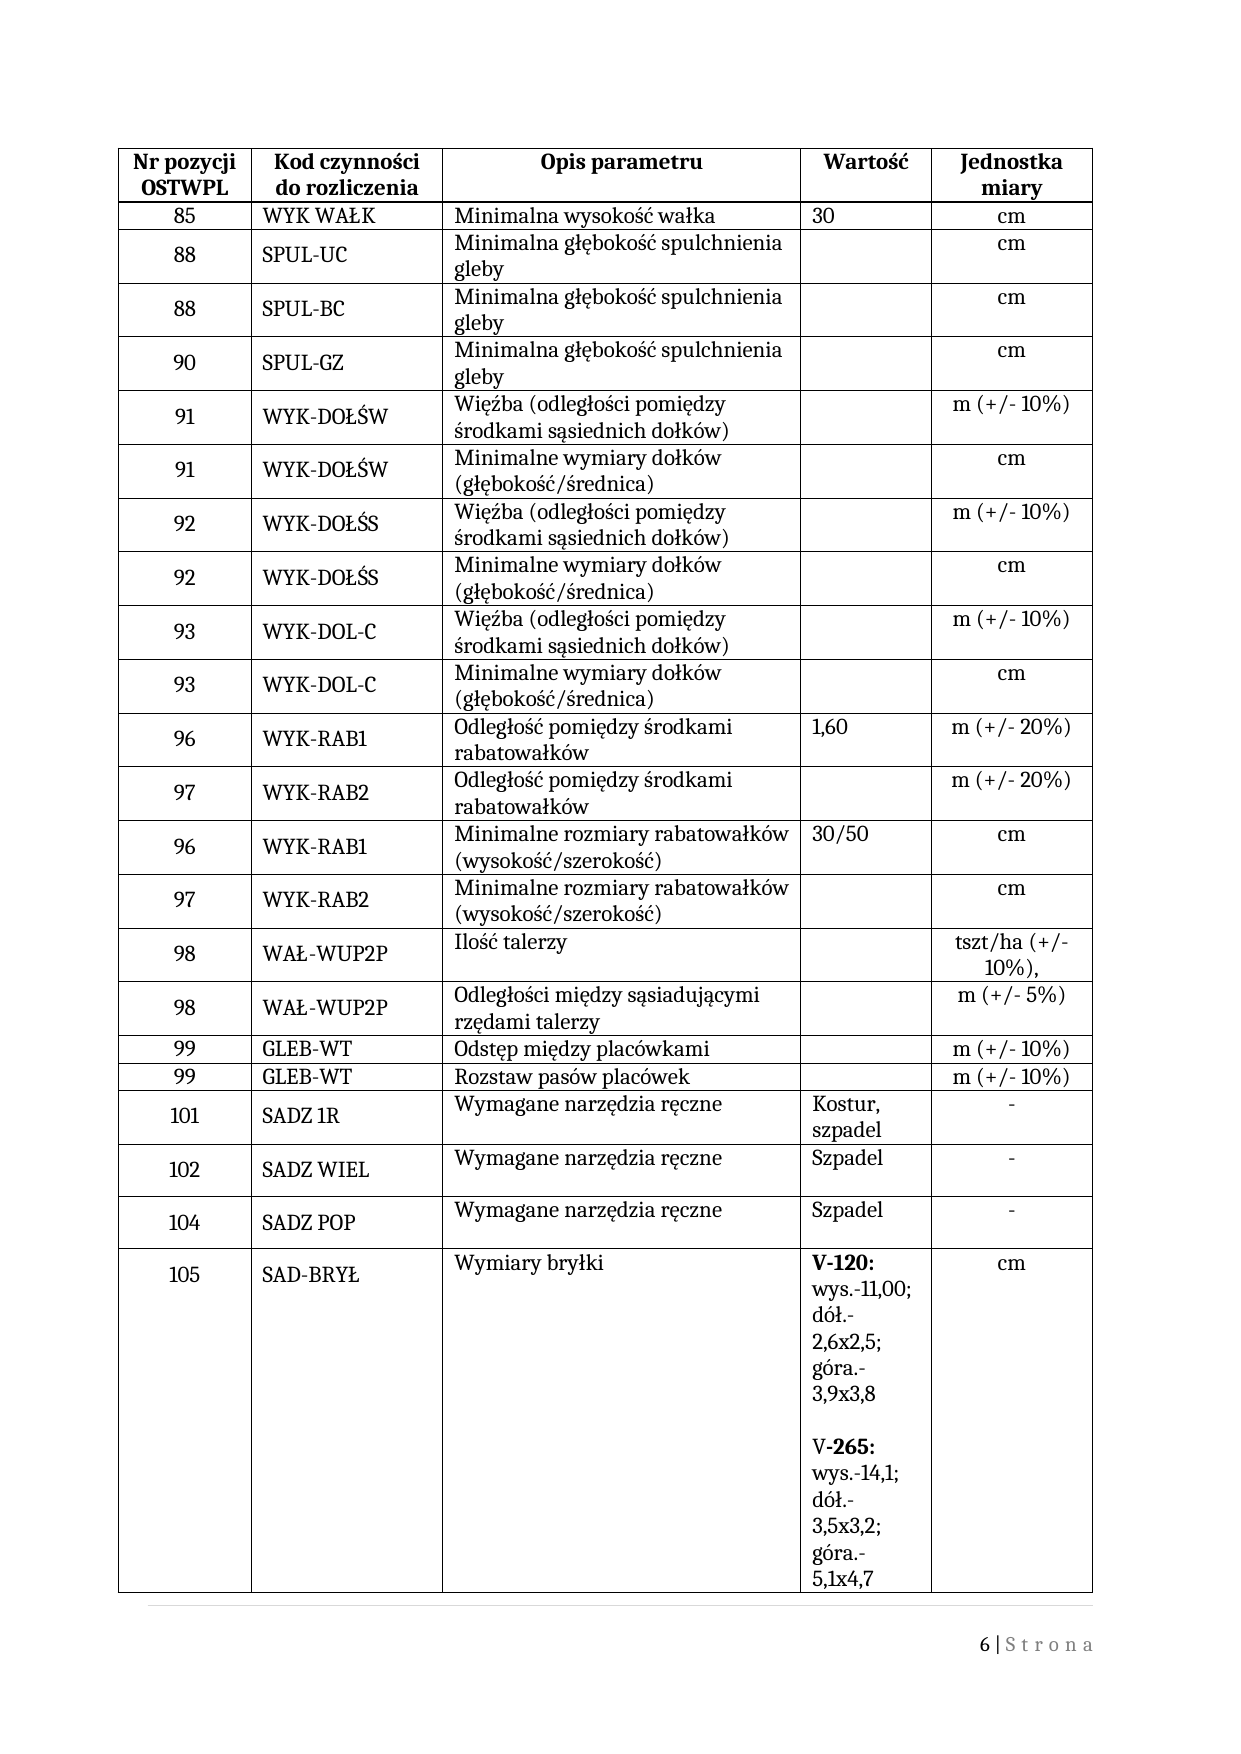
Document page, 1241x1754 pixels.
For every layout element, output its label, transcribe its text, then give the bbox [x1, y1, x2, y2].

table_cell 99 [119, 1036, 251, 1062]
table_cell WAŁ-WUP2P [252, 982, 442, 1035]
table_header Wartość [801, 149, 931, 201]
table_cell [801, 552, 931, 605]
table_cell 97 [119, 767, 251, 820]
table_cell Wymagane narzędzia ręczne [443, 1197, 800, 1248]
table_cell WYK-RAB2 [252, 767, 442, 820]
table_cell Szpadel [801, 1197, 931, 1248]
table_cell Minimalna wysokość wałka [443, 203, 800, 229]
table_cell Minimalna głębokość spulchnienia gleby [443, 284, 800, 336]
table_cell [801, 445, 931, 497]
table_cell SADZ WIEL [252, 1145, 442, 1196]
table_cell cm [932, 1249, 1092, 1592]
table_cell [801, 337, 931, 390]
table_cell 91 [119, 391, 251, 444]
table_cell [801, 499, 931, 551]
table_cell Minimalne rozmiary rabatowałków (wysokość/szerokość) [443, 875, 800, 927]
table_cell 91 [119, 445, 251, 497]
table_cell 92 [119, 552, 251, 605]
table_cell m (+/- 10%) [932, 499, 1092, 551]
table_cell WYK-DOŁŚW [252, 445, 442, 497]
table_cell Więźba (odległości pomiędzy środkami sąsiednich dołków) [443, 606, 800, 659]
table_cell WYK-RAB1 [252, 714, 442, 766]
table_cell [801, 606, 931, 659]
table_cell SADZ POP [252, 1197, 442, 1248]
table_cell WYK-RAB2 [252, 875, 442, 927]
table_cell m (+/- 10%) [932, 1064, 1092, 1090]
table_cell 97 [119, 875, 251, 927]
table_cell [801, 230, 931, 282]
table_cell 93 [119, 606, 251, 659]
table_cell 90 [119, 337, 251, 390]
table_cell 104 [119, 1197, 251, 1248]
table_cell [801, 875, 931, 927]
table_cell Odległość pomiędzy środkami rabatowałków [443, 714, 800, 766]
table_cell cm [932, 230, 1092, 282]
table_cell 96 [119, 821, 251, 874]
table_cell cm [932, 821, 1092, 874]
table_cell cm [932, 284, 1092, 336]
table_cell [801, 1064, 931, 1090]
table_cell GLEB-WT [252, 1036, 442, 1062]
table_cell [801, 1249, 931, 1592]
table_cell cm [932, 875, 1092, 927]
table_cell WYK-DOŁŚS [252, 499, 442, 551]
table_cell Minimalne wymiary dołków (głębokość/średnica) [443, 552, 800, 605]
table_cell - [932, 1091, 1092, 1143]
table_cell cm [932, 203, 1092, 229]
table_cell cm [932, 552, 1092, 605]
table_cell Minimalne rozmiary rabatowałków (wysokość/szerokość) [443, 821, 800, 874]
table_cell Szpadel [801, 1145, 931, 1196]
table_cell Ilość talerzy [443, 929, 800, 981]
table_cell Minimalna głębokość spulchnienia gleby [443, 337, 800, 390]
table_cell Wymagane narzędzia ręczne [443, 1145, 800, 1196]
table_cell Kostur, szpadel [801, 1091, 931, 1143]
table_cell m (+/- 10%) [932, 1036, 1092, 1062]
table_cell m (+/- 10%) [932, 606, 1092, 659]
table_cell tszt/ha (+/- 10%), [932, 929, 1092, 981]
table_cell WYK WAŁK [252, 203, 442, 229]
table_cell m (+/- 10%) [932, 391, 1092, 444]
table_cell Więźba (odległości pomiędzy środkami sąsiednich dołków) [443, 391, 800, 444]
table_header Nr pozycji OSTWPL [119, 149, 251, 201]
table_cell Minimalna głębokość spulchnienia gleby [443, 230, 800, 282]
table_cell 85 [119, 203, 251, 229]
table_cell 88 [119, 284, 251, 336]
table_cell Odległość pomiędzy środkami rabatowałków [443, 767, 800, 820]
table_cell SPUL-UC [252, 230, 442, 282]
table_cell cm [932, 660, 1092, 712]
table_cell 96 [119, 714, 251, 766]
table_cell [801, 929, 931, 981]
table_cell 102 [119, 1145, 251, 1196]
table_cell SAD-BRYŁ [252, 1249, 442, 1592]
table_cell Odległości między sąsiadującymi rzędami talerzy [443, 982, 800, 1035]
table_cell 98 [119, 929, 251, 981]
table_header Opis parametru [443, 149, 800, 201]
table_cell Wymiary bryłki [443, 1249, 800, 1592]
table_cell SPUL-GZ [252, 337, 442, 390]
table_cell 30 [801, 203, 931, 229]
table_cell [801, 767, 931, 820]
table_cell [801, 1036, 931, 1062]
table_cell 101 [119, 1091, 251, 1143]
table_cell [801, 391, 931, 444]
table_cell 93 [119, 660, 251, 712]
table_cell m (+/- 20%) [932, 767, 1092, 820]
table_header Kod czynności do rozliczenia [252, 149, 442, 201]
table_cell SPUL-BC [252, 284, 442, 336]
table_cell 98 [119, 982, 251, 1035]
table_cell Wymagane narzędzia ręczne [443, 1091, 800, 1143]
table_cell cm [932, 445, 1092, 497]
table_cell Rozstaw pasów placówek [443, 1064, 800, 1090]
table_cell Minimalne wymiary dołków (głębokość/średnica) [443, 660, 800, 712]
table_cell 92 [119, 499, 251, 551]
table_cell GLEB-WT [252, 1064, 442, 1090]
table_cell WYK-DOL-C [252, 660, 442, 712]
table_cell 30/50 [801, 821, 931, 874]
table_cell Minimalne wymiary dołków (głębokość/średnica) [443, 445, 800, 497]
table_cell WYK-DOŁŚW [252, 391, 442, 444]
table_cell WYK-RAB1 [252, 821, 442, 874]
table_cell Więźba (odległości pomiędzy środkami sąsiednich dołków) [443, 499, 800, 551]
table_cell [801, 660, 931, 712]
table_cell SADZ 1R [252, 1091, 442, 1143]
table_cell [801, 284, 931, 336]
table_cell 99 [119, 1064, 251, 1090]
table_cell Odstęp między placówkami [443, 1036, 800, 1062]
table_cell cm [932, 337, 1092, 390]
table_cell WYK-DOL-C [252, 606, 442, 659]
table_cell [801, 982, 931, 1035]
table_cell m (+/- 5%) [932, 982, 1092, 1035]
table_cell - [932, 1197, 1092, 1248]
table_cell - [932, 1145, 1092, 1196]
table_cell m (+/- 20%) [932, 714, 1092, 766]
table_cell 1,60 [801, 714, 931, 766]
table_cell WYK-DOŁŚS [252, 552, 442, 605]
table_cell 88 [119, 230, 251, 282]
table_header Jednostka miary [932, 149, 1092, 201]
table_cell WAŁ-WUP2P [252, 929, 442, 981]
table_cell 105 [119, 1249, 251, 1592]
